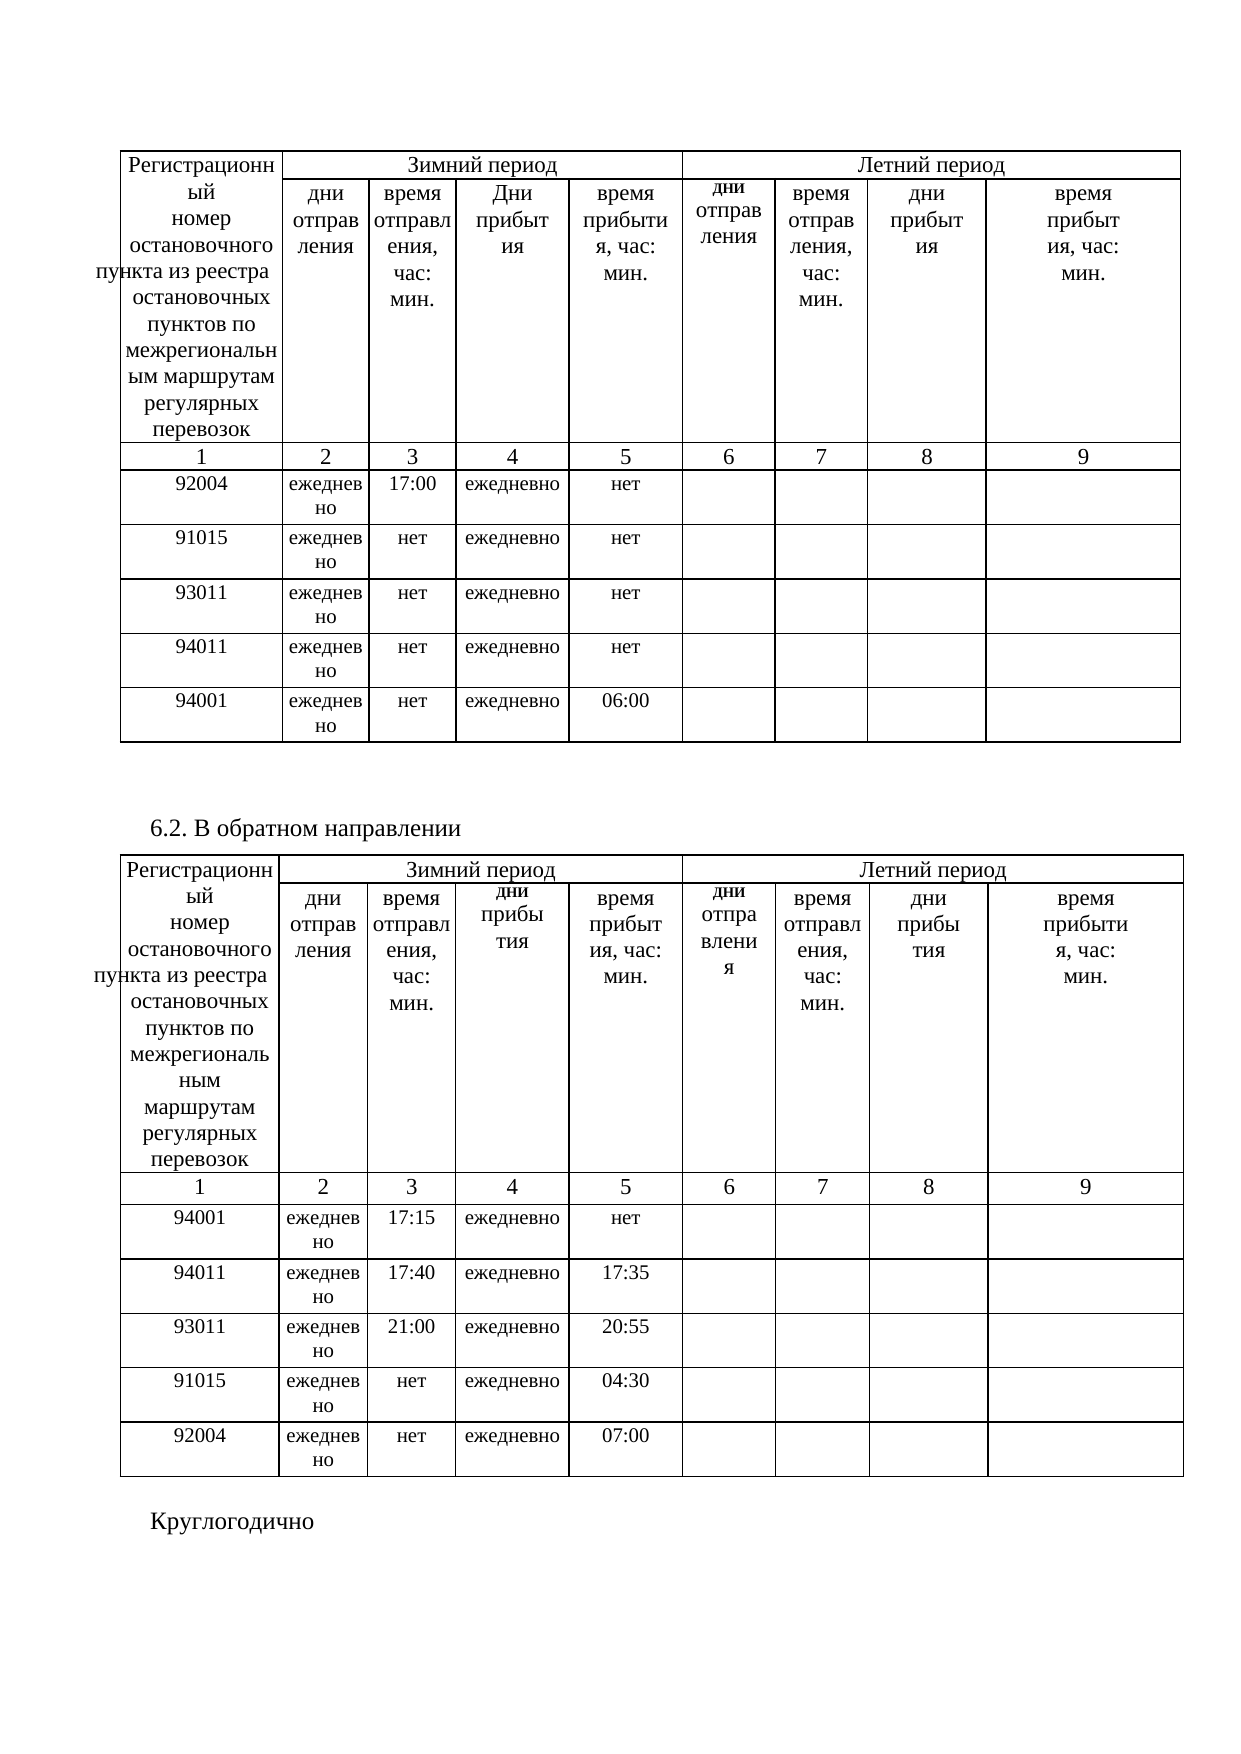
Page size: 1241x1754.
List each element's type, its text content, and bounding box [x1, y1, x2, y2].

table_cell ежедневно [283, 634, 368, 687]
table_cell [683, 688, 774, 741]
table_cell дни прибы тия [870, 884, 987, 1172]
table_cell [776, 1368, 869, 1421]
table_cell 94011 [121, 1260, 278, 1312]
table_cell 17:00 [370, 471, 455, 524]
table_cell ежедневно [283, 688, 368, 741]
table_cell 7 [776, 1173, 869, 1204]
table_cell [683, 471, 774, 524]
table_cell [683, 525, 774, 578]
table_cell [776, 1260, 869, 1312]
table_cell 2 [280, 1173, 367, 1204]
table_cell 7 [776, 443, 867, 469]
table_cell [987, 688, 1180, 741]
table_cell дни отправ ления [280, 884, 367, 1172]
text 6.2. В обратном направлении [150, 813, 1090, 842]
table_cell [987, 634, 1180, 687]
table_cell нет [570, 634, 682, 687]
table_cell нет [570, 1205, 682, 1258]
table_cell 93011 [121, 1314, 278, 1367]
table_cell 4 [456, 1173, 568, 1204]
table_cell время прибыт ия, час: мин. [570, 884, 682, 1172]
table_cell [683, 580, 774, 632]
table_cell время прибыт ия, час: мин. [987, 180, 1180, 441]
table_cell [683, 1423, 775, 1476]
table_cell нет [570, 580, 682, 632]
table_cell [989, 1260, 1183, 1312]
table_cell [989, 1314, 1183, 1367]
table_cell 94001 [121, 1205, 278, 1258]
table_cell 21:00 [368, 1314, 455, 1367]
table_cell [989, 1423, 1183, 1476]
table_cell [776, 688, 867, 741]
table_cell 91015 [121, 525, 282, 578]
table_cell время прибыти я, час: мин. [989, 884, 1183, 1172]
table_cell нет [370, 525, 455, 578]
table_cell 17:40 [368, 1260, 455, 1312]
table_cell 17:35 [570, 1260, 682, 1312]
table_cell нет [370, 688, 455, 741]
table_cell нет [370, 634, 455, 687]
table_cell ежедневно [457, 471, 568, 524]
table_cell [683, 1205, 775, 1258]
table_cell 94001 [121, 688, 282, 741]
table_header Регистрационный номер остановочного пункта из реестра остановочных пунктов по межрегиональным маршрутам регулярных перевозок [121, 152, 282, 441]
table_cell ежедневно [280, 1423, 367, 1476]
table_cell [683, 634, 774, 687]
table_cell [683, 1260, 775, 1312]
table_cell [776, 1205, 869, 1258]
table_cell [776, 580, 867, 632]
table_cell ДНИ отправ ления [683, 180, 774, 441]
table_cell 04:30 [570, 1368, 682, 1421]
table_cell [776, 471, 867, 524]
table_cell нет [570, 525, 682, 578]
table_cell ежедневно [283, 471, 368, 524]
table_cell ДНИ прибы тия [456, 884, 568, 1172]
table_cell 9 [989, 1173, 1183, 1204]
table_cell [989, 1205, 1183, 1258]
table_cell время отправл ения, час: мин. [776, 884, 869, 1172]
table_cell [776, 1314, 869, 1367]
table_header Зимний период [280, 856, 682, 882]
table_cell 06:00 [570, 688, 682, 741]
table_cell [776, 525, 867, 578]
table_cell нет [368, 1423, 455, 1476]
table_cell [776, 1423, 869, 1476]
table_cell [868, 688, 985, 741]
table_cell 6 [683, 443, 774, 469]
table_cell ежедневно [457, 634, 568, 687]
table_cell дни прибыт ия [868, 180, 985, 441]
table_cell [870, 1314, 987, 1367]
table_cell ежедневно [283, 580, 368, 632]
table_cell дни отправ ления [283, 180, 368, 441]
table_cell [870, 1205, 987, 1258]
table_cell ежедневно [280, 1260, 367, 1312]
table_cell ежедневно [456, 1205, 568, 1258]
table_cell ежедневно [456, 1314, 568, 1367]
table_cell 91015 [121, 1368, 278, 1421]
table_cell ежедневно [457, 688, 568, 741]
table_cell Дни прибыт ия [457, 180, 568, 441]
table_cell [870, 1260, 987, 1312]
table_cell ежедневно [280, 1314, 367, 1367]
table_cell [987, 471, 1180, 524]
table_header Зимний период [283, 152, 682, 178]
table_cell время отправл ения, час: мин. [370, 180, 455, 441]
table_cell 5 [570, 443, 682, 469]
table_cell [870, 1423, 987, 1476]
table_cell время отправл ения, час: мин. [368, 884, 455, 1172]
table_cell [987, 580, 1180, 632]
table_cell [776, 634, 867, 687]
table_cell [868, 580, 985, 632]
table_cell ежедневно [456, 1423, 568, 1476]
table_cell [868, 525, 985, 578]
table_cell 2 [283, 443, 368, 469]
table_cell ежедневно [283, 525, 368, 578]
table_cell нет [570, 471, 682, 524]
table_cell 92004 [121, 471, 282, 524]
table_cell нет [368, 1368, 455, 1421]
table_cell 4 [457, 443, 568, 469]
table_cell 1 [121, 443, 282, 469]
table_cell 6 [683, 1173, 775, 1204]
table_cell ежедневно [457, 525, 568, 578]
table_cell 5 [570, 1173, 682, 1204]
table_cell ДНИ отпра влени я [683, 884, 775, 1172]
table_cell [683, 1368, 775, 1421]
table_header Регистрационный номер остановочного пункта из реестра остановочных пунктов по межрегиональным маршрутам регулярных перевозок [121, 856, 278, 1172]
table_cell ежедневно [456, 1260, 568, 1312]
table_cell ежедневно [280, 1205, 367, 1258]
table_cell 92004 [121, 1423, 278, 1476]
table_cell 94011 [121, 634, 282, 687]
text Круглогодично [150, 1506, 1090, 1535]
table_cell 9 [987, 443, 1180, 469]
table_cell время отправ ления, час: мин. [776, 180, 867, 441]
table_cell 20:55 [570, 1314, 682, 1367]
table_cell нет [370, 580, 455, 632]
table_cell 07:00 [570, 1423, 682, 1476]
table_cell 3 [368, 1173, 455, 1204]
table_cell [868, 471, 985, 524]
table_cell 3 [370, 443, 455, 469]
table_header Летний период [683, 152, 1180, 178]
table_cell 1 [121, 1173, 278, 1204]
table_cell [870, 1368, 987, 1421]
table_cell ежедневно [457, 580, 568, 632]
table_cell 93011 [121, 580, 282, 632]
table_cell [989, 1368, 1183, 1421]
table_cell [683, 1314, 775, 1367]
table_cell 17:15 [368, 1205, 455, 1258]
table_cell ежедневно [280, 1368, 367, 1421]
table_header Летний период [683, 856, 1183, 882]
table_cell 8 [868, 443, 985, 469]
table_cell [987, 525, 1180, 578]
table_cell 8 [870, 1173, 987, 1204]
table_cell время прибыти я, час: мин. [570, 180, 682, 441]
table_cell [868, 634, 985, 687]
table_cell ежедневно [456, 1368, 568, 1421]
